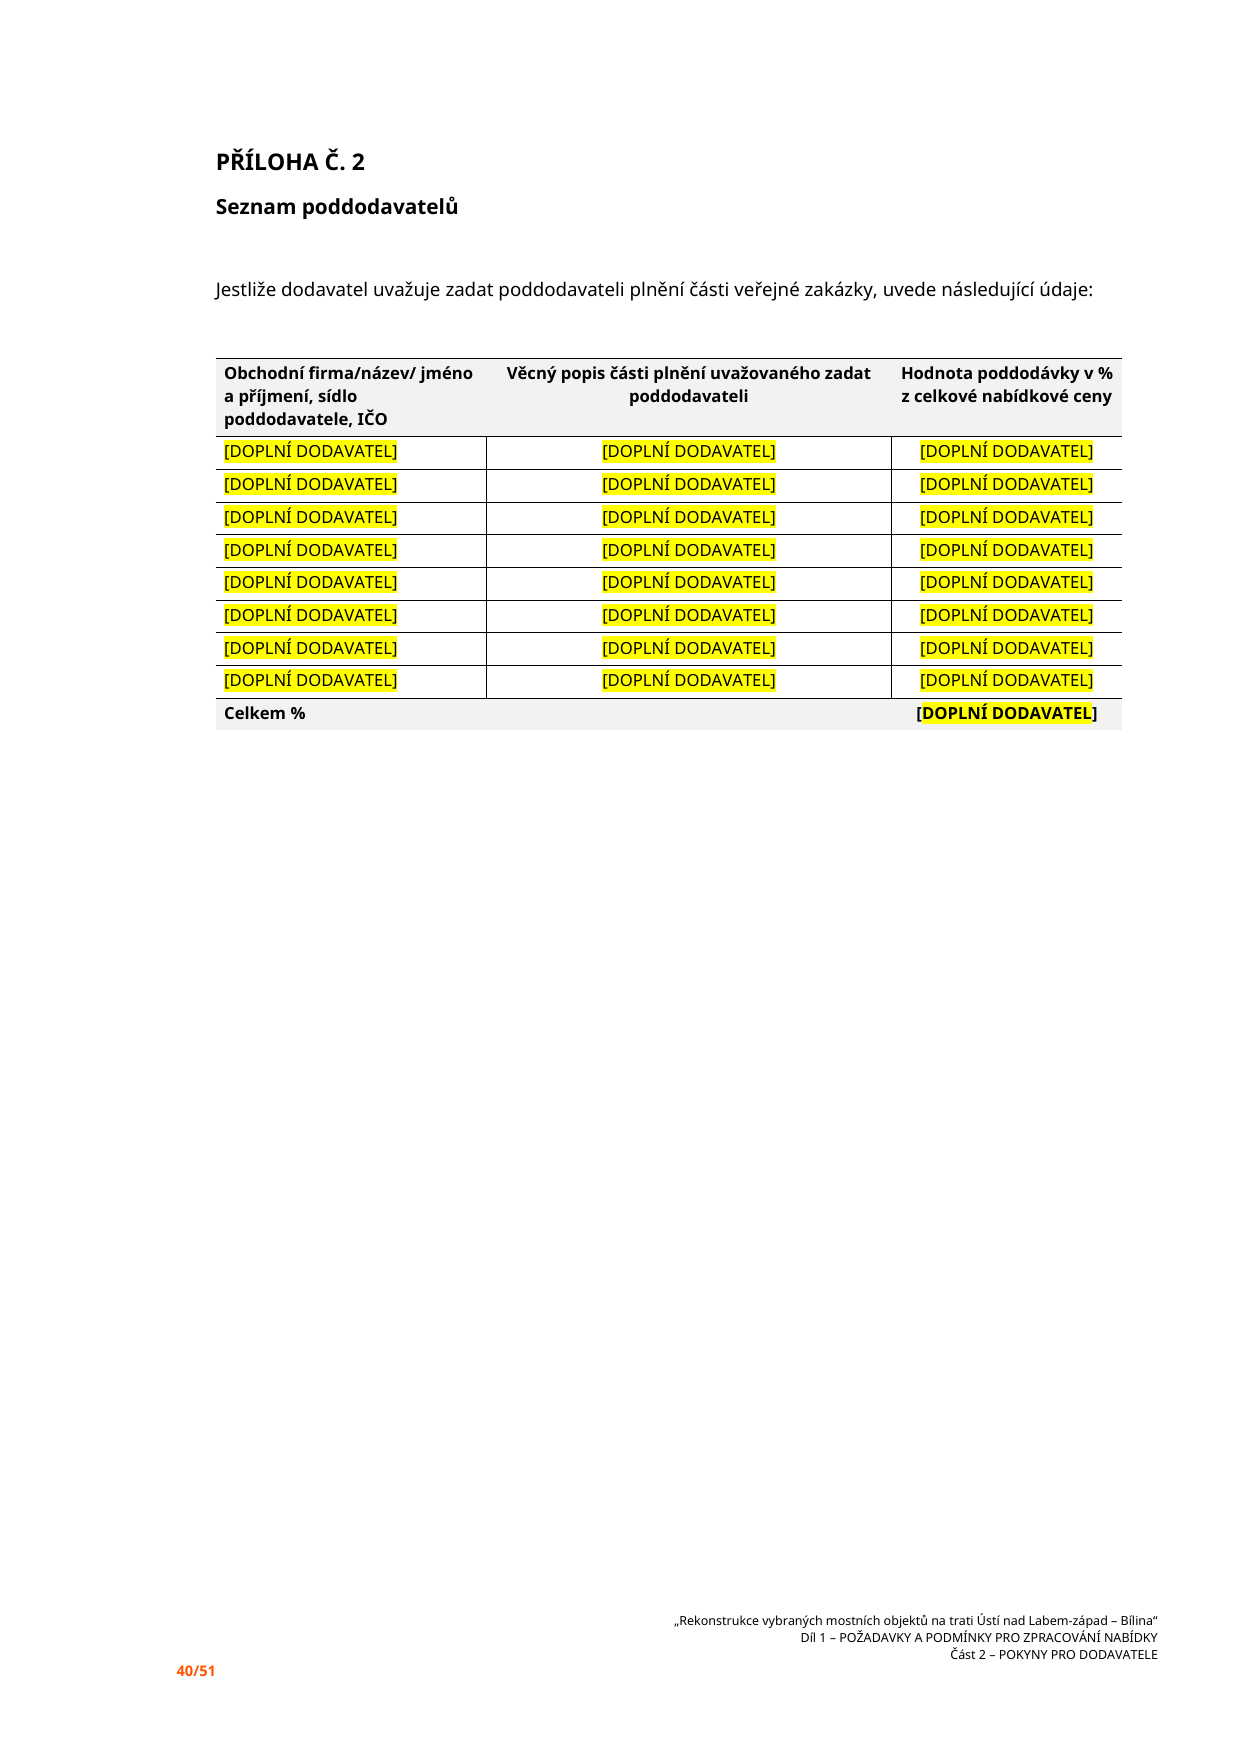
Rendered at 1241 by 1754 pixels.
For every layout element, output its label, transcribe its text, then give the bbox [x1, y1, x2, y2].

table_cell [DOPLNÍ DODAVATEL] [487, 503, 891, 534]
table_cell [DOPLNÍ DODAVATEL] [216, 503, 486, 534]
table_cell [DOPLNÍ DODAVATEL] [892, 503, 1122, 534]
text Příloha č. 2 [216, 146, 1122, 177]
text Jestliže dodavatel uvažuje zadat poddodavateli plnění části veřejné zakázky, uvede následující údaje: [216, 277, 1122, 302]
table_cell [486, 699, 891, 730]
table_header Věcný popis části plnění uvažovaného zadat poddodavateli [486, 359, 891, 436]
table_cell [DOPLNÍ DODAVATEL] [487, 535, 891, 567]
table_cell [DOPLNÍ DODAVATEL] [892, 633, 1122, 665]
table_cell [DOPLNÍ DODAVATEL] [892, 535, 1122, 567]
table_cell Celkem % [216, 699, 486, 730]
table_cell [DOPLNÍ DODAVATEL] [216, 535, 486, 567]
table_cell [DOPLNÍ DODAVATEL] [892, 601, 1122, 632]
table_cell [DOPLNÍ DODAVATEL] [216, 470, 486, 501]
table_cell [DOPLNÍ DODAVATEL] [216, 601, 486, 632]
table_header Obchodní firma/název/ jméno a příjmení, sídlo poddodavatele, IČO [216, 359, 486, 436]
table_cell [DOPLNÍ DODAVATEL] [487, 568, 891, 599]
table_cell [DOPLNÍ DODAVATEL] [216, 633, 486, 665]
table_cell [DOPLNÍ DODAVATEL] [891, 699, 1122, 730]
text Seznam poddodavatelů [216, 192, 1122, 221]
table_cell [DOPLNÍ DODAVATEL] [216, 568, 486, 599]
table_cell [DOPLNÍ DODAVATEL] [892, 437, 1122, 469]
table_cell [DOPLNÍ DODAVATEL] [216, 666, 486, 698]
table_cell [DOPLNÍ DODAVATEL] [487, 470, 891, 501]
table_cell [DOPLNÍ DODAVATEL] [892, 470, 1122, 501]
table_cell [DOPLNÍ DODAVATEL] [892, 568, 1122, 599]
table_cell [DOPLNÍ DODAVATEL] [216, 437, 486, 469]
table_cell [DOPLNÍ DODAVATEL] [487, 601, 891, 632]
table_header Hodnota poddodávky v % z celkové nabídkové ceny [891, 359, 1122, 436]
table_cell [DOPLNÍ DODAVATEL] [487, 666, 891, 698]
table_cell [DOPLNÍ DODAVATEL] [487, 437, 891, 469]
table_cell [DOPLNÍ DODAVATEL] [487, 633, 891, 665]
table_cell [DOPLNÍ DODAVATEL] [892, 666, 1122, 698]
